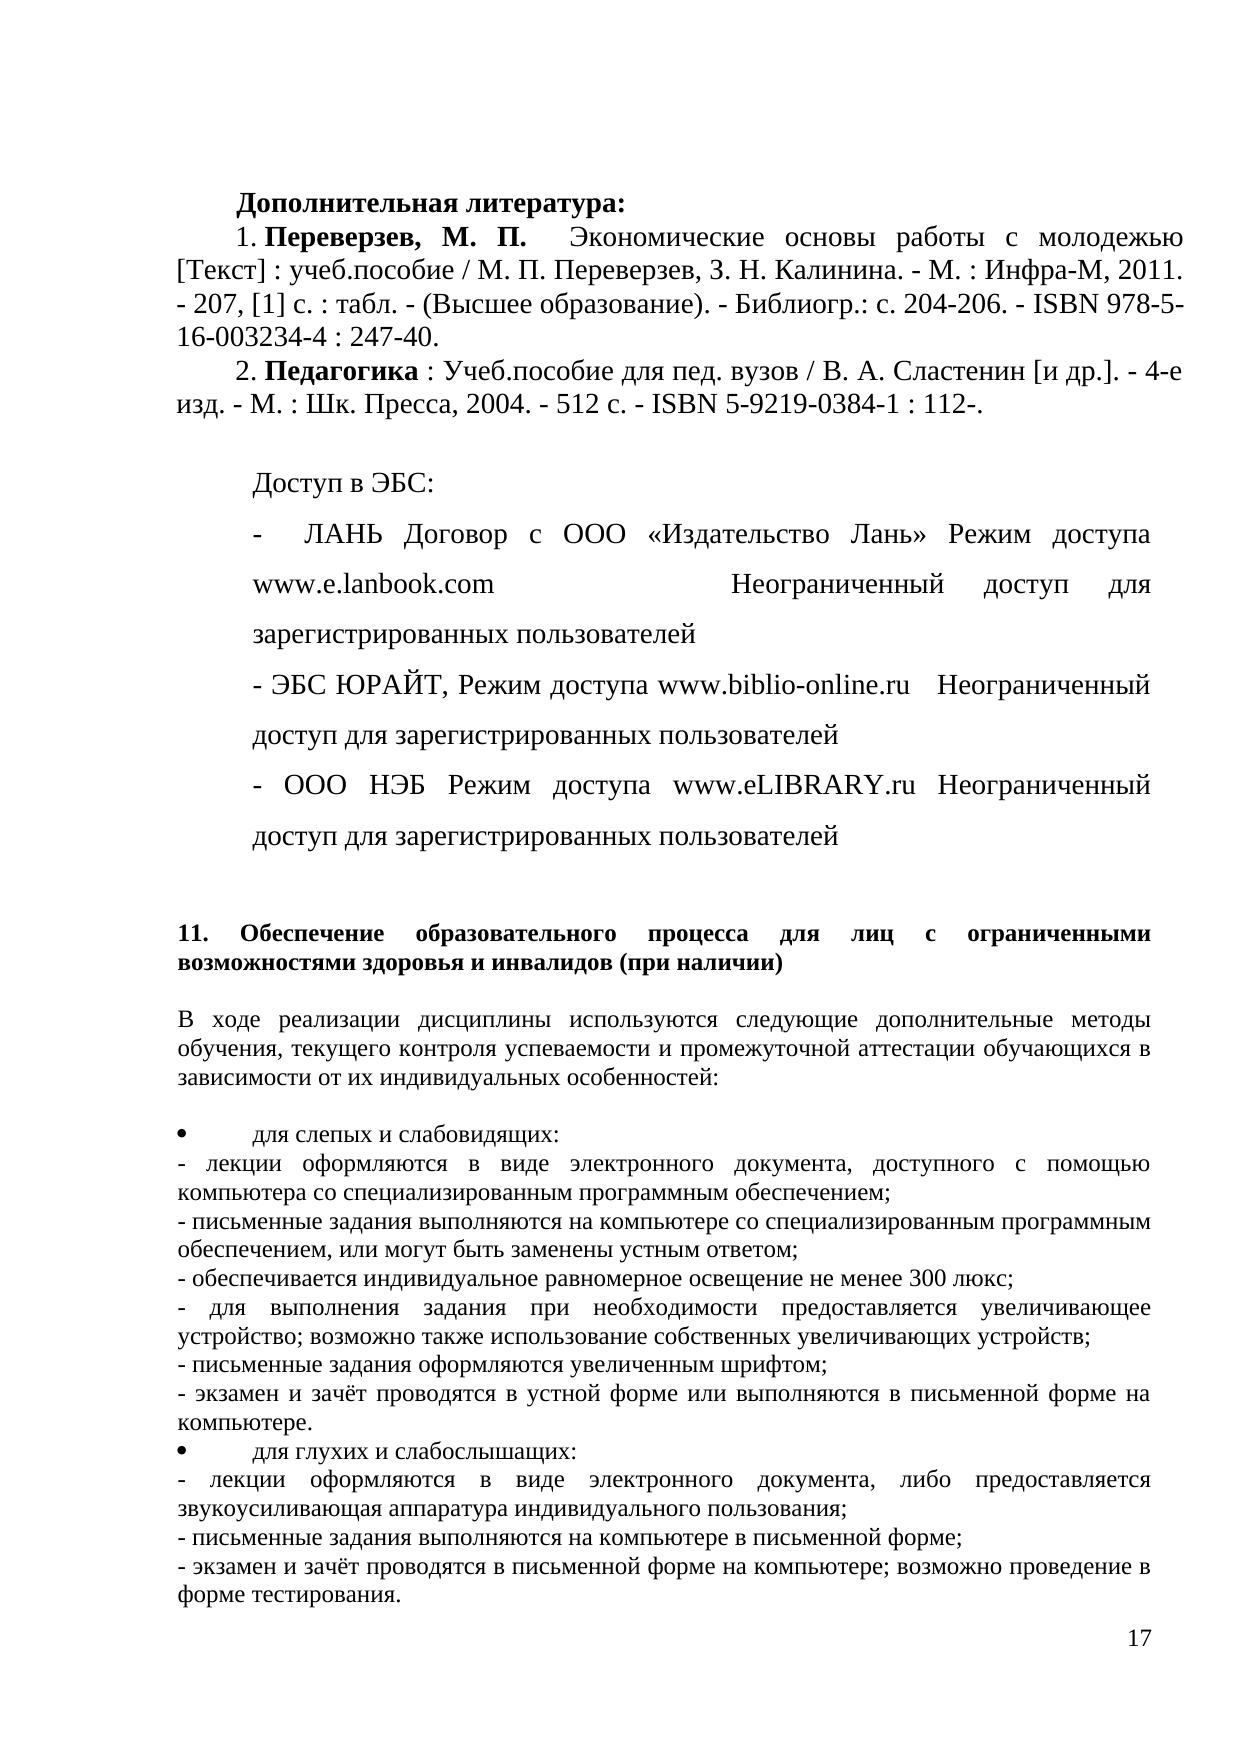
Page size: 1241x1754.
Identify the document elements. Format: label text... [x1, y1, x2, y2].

text - ЭБС ЮРАЙТ, Режим доступа www.biblio-online.ru Неограниченный доступ для зарегистрированных пользователей [252, 667, 1152, 751]
text - экзамен и зачёт проводятся в письменной форме на компьютере; возможно проведение в форме тестирования. [177, 1551, 1152, 1608]
text - для выполнения задания при необходимости предоставляется увеличивающее устройство; возможно также использование собственных увеличивающих устройств; [177, 1292, 1152, 1349]
text - ЛАНЬ Договор с ООО «Издательство Лань» Режим доступа www.e.lanbook.com Неограниченный доступ для зарегистрированных пользователей [252, 516, 1152, 650]
table_header Переверзев, М. П. Экономические основы работы с молодежью [Текст] : учеб.пособие / М. П. Переверзев, З. Н. Калинина. - М. : Инфра-М, 2011. - 207, [1] с. : табл. - (Высшее образование). - Библиогр.: с. 204-206. - ISBN 978-5-16-003234-4 : 247-40. Педагогика : Учеб.пособие для пед. вузов / В. А. Сластенин [и др.]. - 4-е изд. - М. : Шк. Пресса, 2004. - 512 с. - ISBN 5-9219-0384-1 : 112-. [176, 219, 1184, 420]
text - ООО НЭБ Режим доступа www.eLIBRARY.ru Неограниченный доступ для зарегистрированных пользователей [252, 767, 1152, 851]
text 11. Обеспечение образовательного процесса для лиц с ограниченными возможностями здоровья и инвалидов (при наличии) [177, 918, 1152, 976]
text Дополнительная литература: [177, 185, 1152, 219]
text - письменные задания выполняются на компьютере со специализированным программным обеспечением, или могут быть заменены устным ответом; [177, 1206, 1152, 1263]
list для слепых и слабовидящих: [177, 1119, 1152, 1148]
text - лекции оформляются в виде электронного документа, либо предоставляется звукоусиливающая аппаратура индивидуального пользования; [177, 1464, 1152, 1522]
text В ходе реализации дисциплины используются следующие дополнительные методы обучения, текущего контроля успеваемости и промежуточной аттестации обучающихся в зависимости от их индивидуальных особенностей: [177, 1004, 1152, 1091]
text Доступ в ЭБС: [252, 466, 1152, 499]
text - лекции оформляются в виде электронного документа, доступного с помощью компьютера со специализированным программным обеспечением; [177, 1148, 1152, 1206]
text - обеспечивается индивидуальное равномерное освещение не менее 300 люкс; [177, 1263, 1152, 1292]
list для глухих и слабослышащих: [177, 1436, 1152, 1464]
text - письменные задания выполняются на компьютере в письменной форме; [177, 1522, 1152, 1551]
text - письменные задания оформляются увеличенным шрифтом; [177, 1349, 1152, 1378]
text - экзамен и зачёт проводятся в устной форме или выполняются в письменной форме на компьютере. [177, 1378, 1152, 1436]
